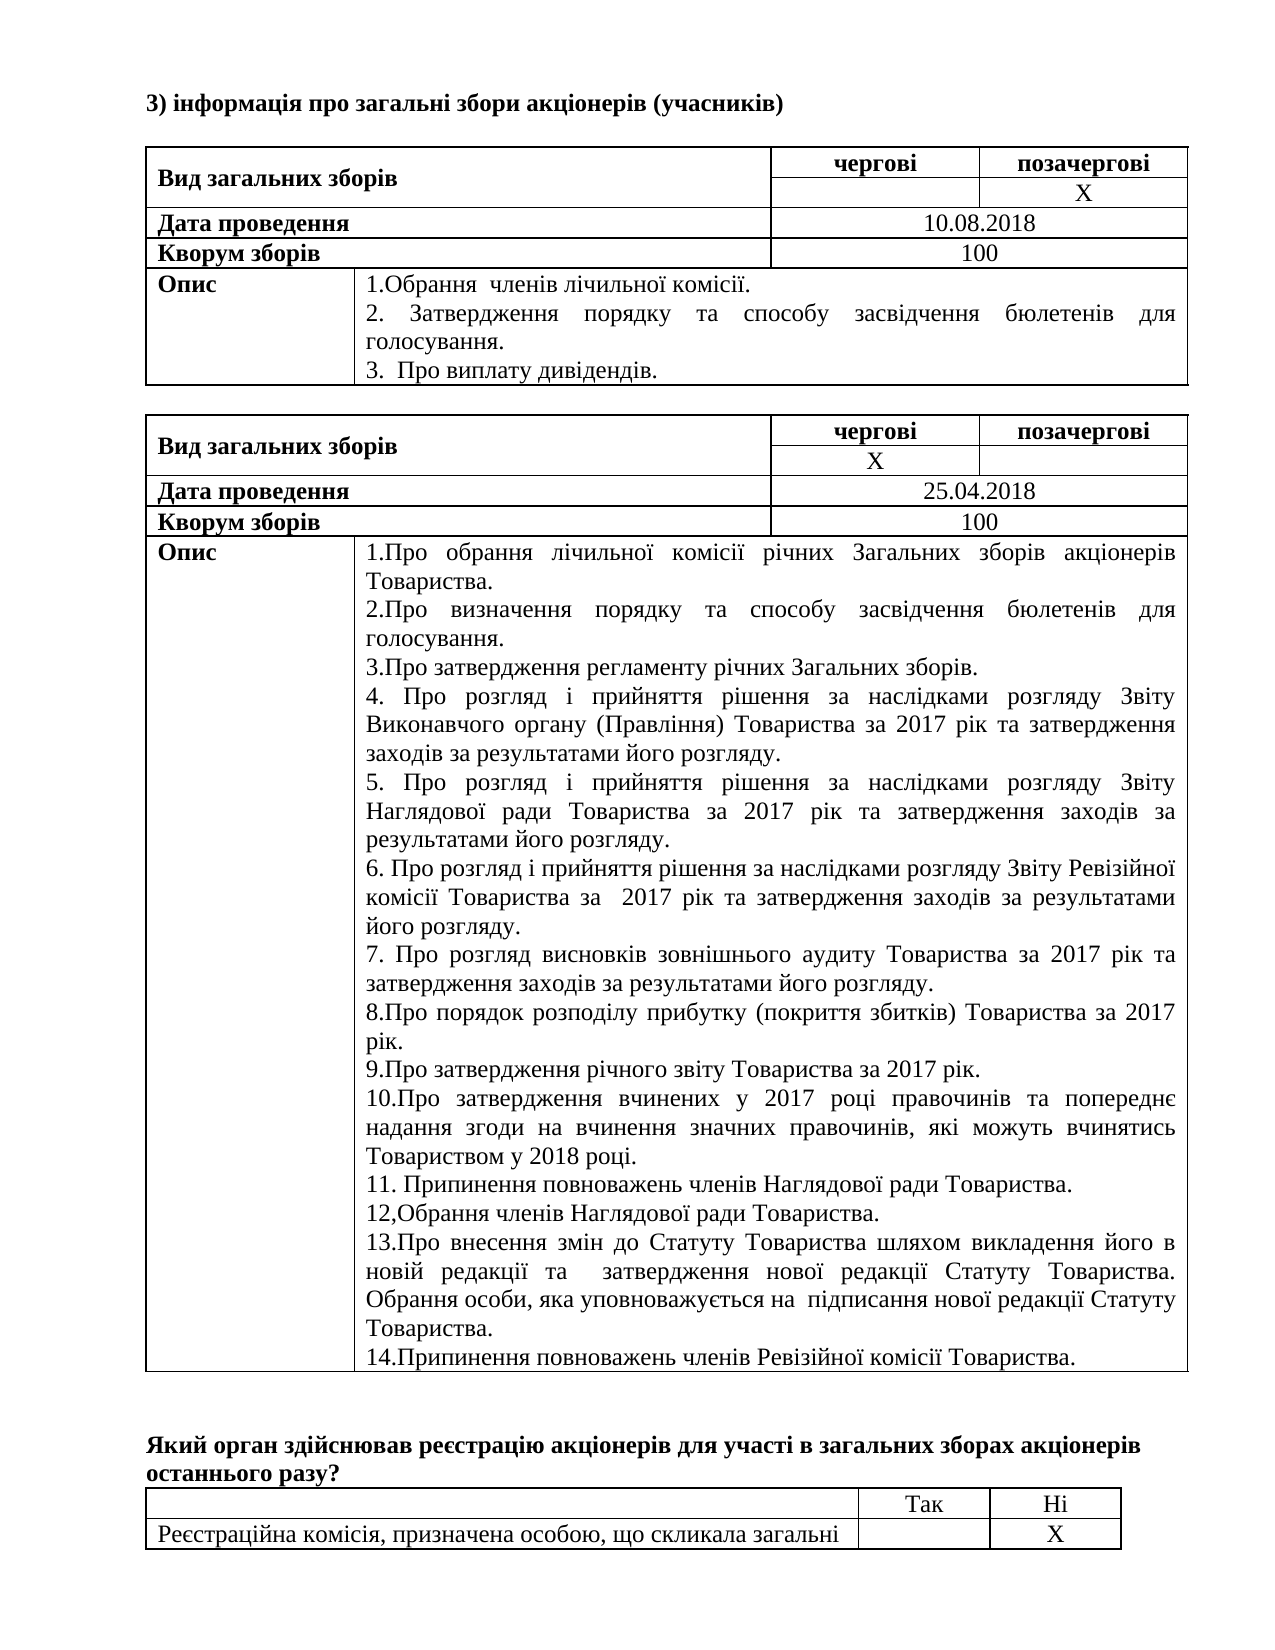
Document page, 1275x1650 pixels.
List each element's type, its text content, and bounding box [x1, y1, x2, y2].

table_header Вид загальних зборів [147, 416, 770, 475]
table_cell Кворум зборів [147, 239, 770, 267]
table_header Ні [991, 1489, 1120, 1518]
table_cell [772, 178, 979, 207]
table_cell X [980, 178, 1187, 207]
table_header Так [859, 1489, 989, 1518]
table_header чергові [772, 416, 979, 444]
table_cell 100 [772, 239, 1187, 267]
table_header позачергові [980, 416, 1187, 444]
table_cell X [991, 1519, 1120, 1548]
table_cell 25.04.2018 [772, 476, 1187, 505]
table_cell Дата проведення [147, 208, 770, 237]
table_cell 10.08.2018 [772, 208, 1187, 237]
table_cell X [772, 446, 979, 475]
table_cell Кворум зборів [147, 507, 770, 535]
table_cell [147, 1519, 858, 1548]
table_cell 100 [772, 507, 1187, 535]
table_cell Опис [147, 537, 354, 1371]
table_cell 1.Обрання членiв лiчильної комiсiї. 2. Затвердження порядку та способу засвiдчення бюлетенiв для голосування. 3. Про виплату дивiдендiв. [355, 269, 1187, 384]
table_cell [859, 1519, 989, 1548]
table_cell Опис [147, 269, 354, 384]
text Який орган здійснював реєстрацію акціонерів для участі в загальних зборах акціонерів останнього разу? [146, 1430, 1186, 1487]
table_header чергові [772, 148, 979, 176]
table_cell 1.Про обрання лiчильної комiсiї рiчних Загальних зборiв акцiонерiв Товариства. 2.Про визначення порядку та способу засвiдчення бюлетенiв для голосування. 3.Про затвердження регламенту рiчних Загальних зборiв. 4. Про розгляд i прийняття рiшення за наслiдками розгляду Звiту Виконавчого органу (Правлiння) Товариства за 2017 рiк та затвердження заходiв за результатами його розгляду. 5. Про розгляд i прийняття рiшення за наслiдками розгляду Звiту Наглядової ради Товариства за 2017 рiк та затвердження заходiв за результатами його розгляду. 6. Про розгляд i прийняття рiшення за наслiдками розгляду Звiту Ревiзiйної комiсiї Товариства за 2017 рiк та затвердження заходiв за результатами його розгляду. 7. Про розгляд висновкiв зовнiшнього аудиту Товариства за 2017 рiк та затвердження заходiв за результатами його розгляду. 8.Про порядок розподiлу прибутку (покриття збиткiв) Товариства за 2017 рiк. 9.Про затвердження рiчного звiту Товариства за 2017 рiк. 10.Про затвердження вчинених у 2017 роцi правочинiв та попереднє надання згоди на вчинення значних правочинiв, якi можуть вчинятись Товариством у 2018 роцi. 11. Припинення повноважень членiв Наглядової ради Товариства. 12,Обрання членiв Наглядової ради Товариства. 13.Про внесення змiн до Статуту Товариства шляхом викладення його в новiй редакцiї та затвердження нової редакцiї Статуту Товариства. Обрання особи, яка уповноважується на пiдписання нової редакцiї Статуту Товариства. 14.Припинення повноважень членiв Ревiзiйної комiсiї Товариства. [355, 537, 1187, 1371]
table_header Вид загальних зборів [147, 148, 770, 207]
table_cell [980, 446, 1187, 475]
text 3) інформація про загальні збори акціонерів (учасників) [146, 88, 1186, 117]
table_cell Дата проведення [147, 476, 770, 505]
table_header [147, 1489, 858, 1518]
table_header позачергові [980, 148, 1187, 176]
